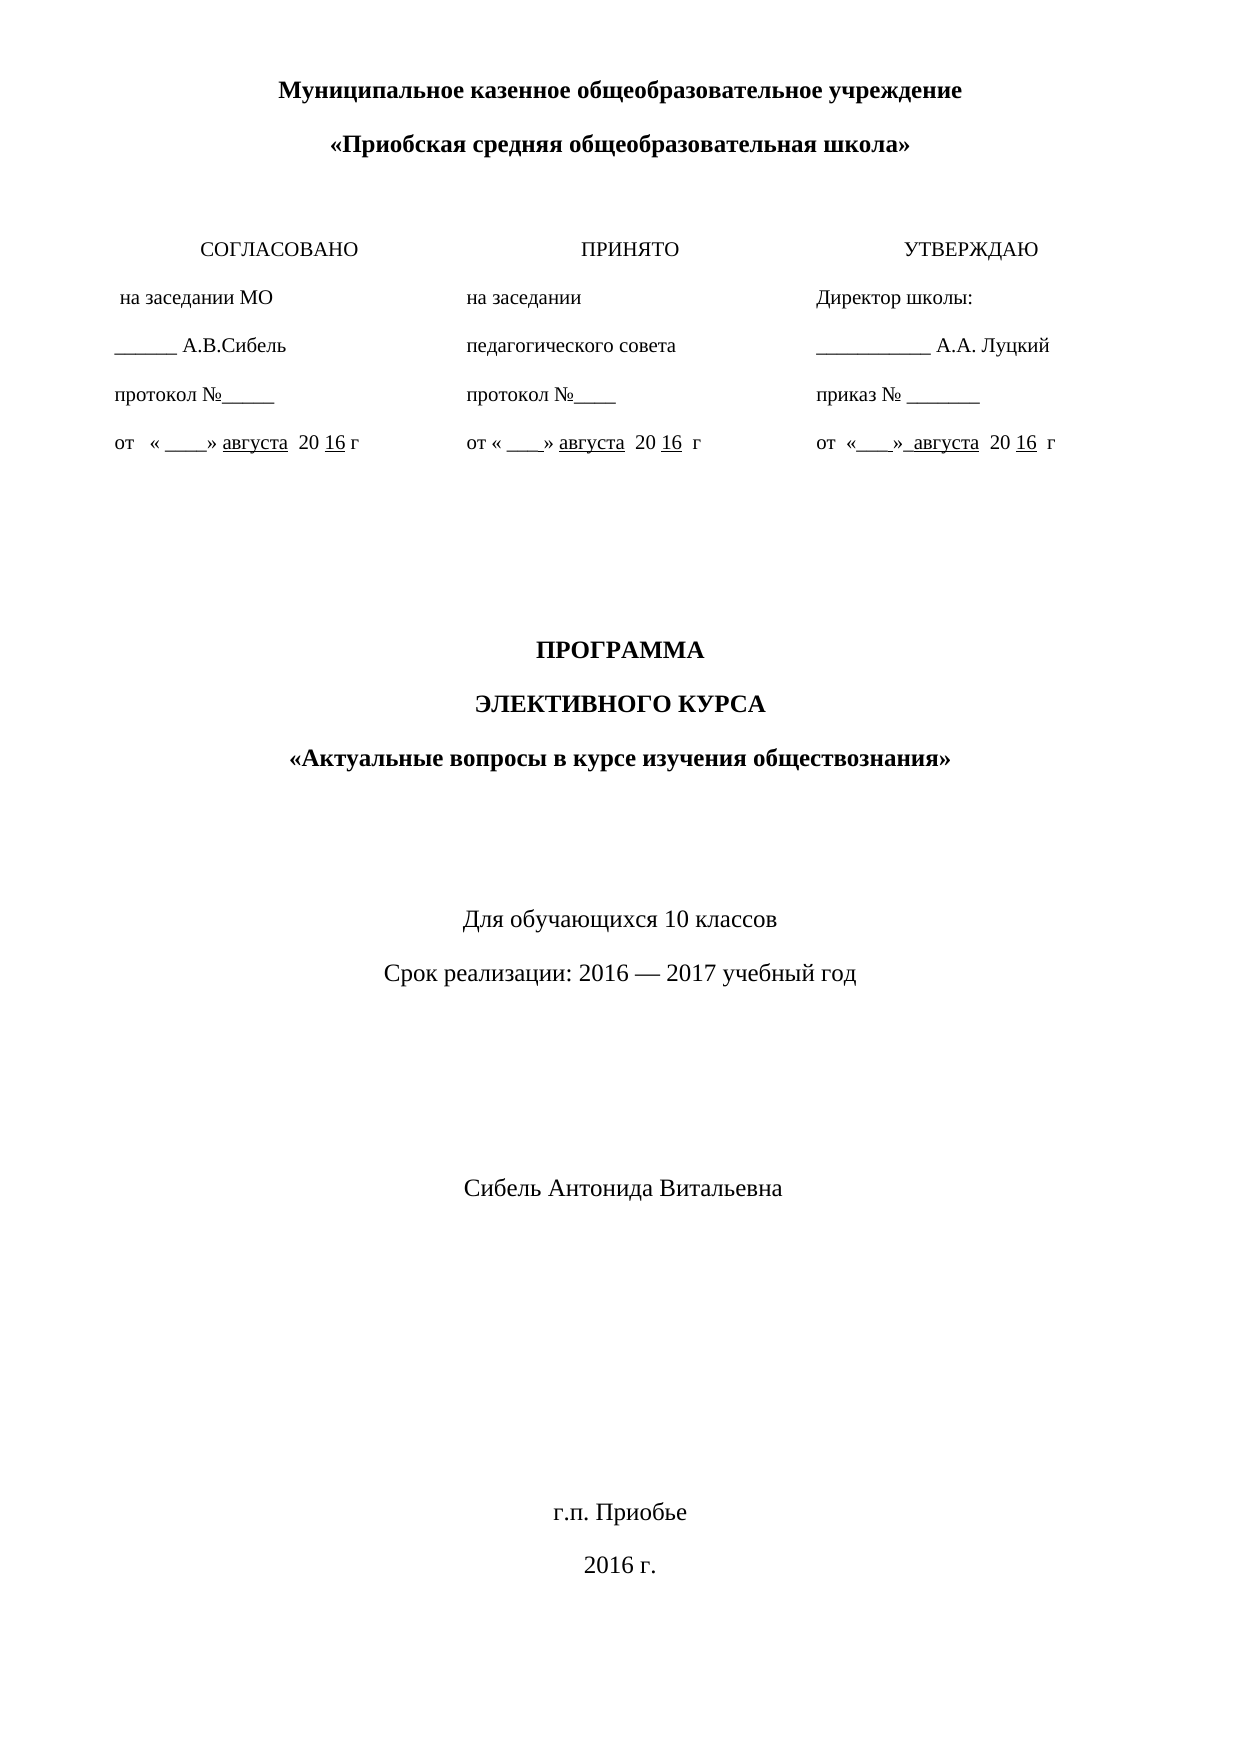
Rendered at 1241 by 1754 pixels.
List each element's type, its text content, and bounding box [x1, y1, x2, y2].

text «Приобская средняя общеобразовательная школа» [75, 129, 1165, 158]
text Срок реализации: 2016 — 2017 учебный год [75, 958, 1165, 987]
text ПРОГРАММА [75, 635, 1165, 664]
table_header СОГЛАСОВАНО на заседании МО ______ А.В.Сибель протокол №_____ от « ____» августа 20 16 г [103, 237, 455, 527]
text Сибель Антонида Витальевна [75, 1173, 1165, 1202]
text Муниципальное казенное общеобразовательное учреждение [75, 75, 1165, 104]
table_header ПРИНЯТО на заседании педагогического совета протокол №____ от « ___ » августа 20 16 г [455, 237, 805, 527]
text «Актуальные вопросы в курсе изучения обществознания» [75, 743, 1165, 771]
table_header УТВЕРЖДАЮ Директор школы: ___________ А.А. Луцкий приказ № _______ от «___ »_августа 20 16 г [805, 237, 1137, 527]
text 2016 г. [75, 1550, 1165, 1579]
text ЭЛЕКТИВНОГО КУРСА [75, 689, 1165, 717]
text Для обучающихся 10 классов [75, 904, 1165, 933]
text г.п. Приобье [75, 1497, 1165, 1525]
